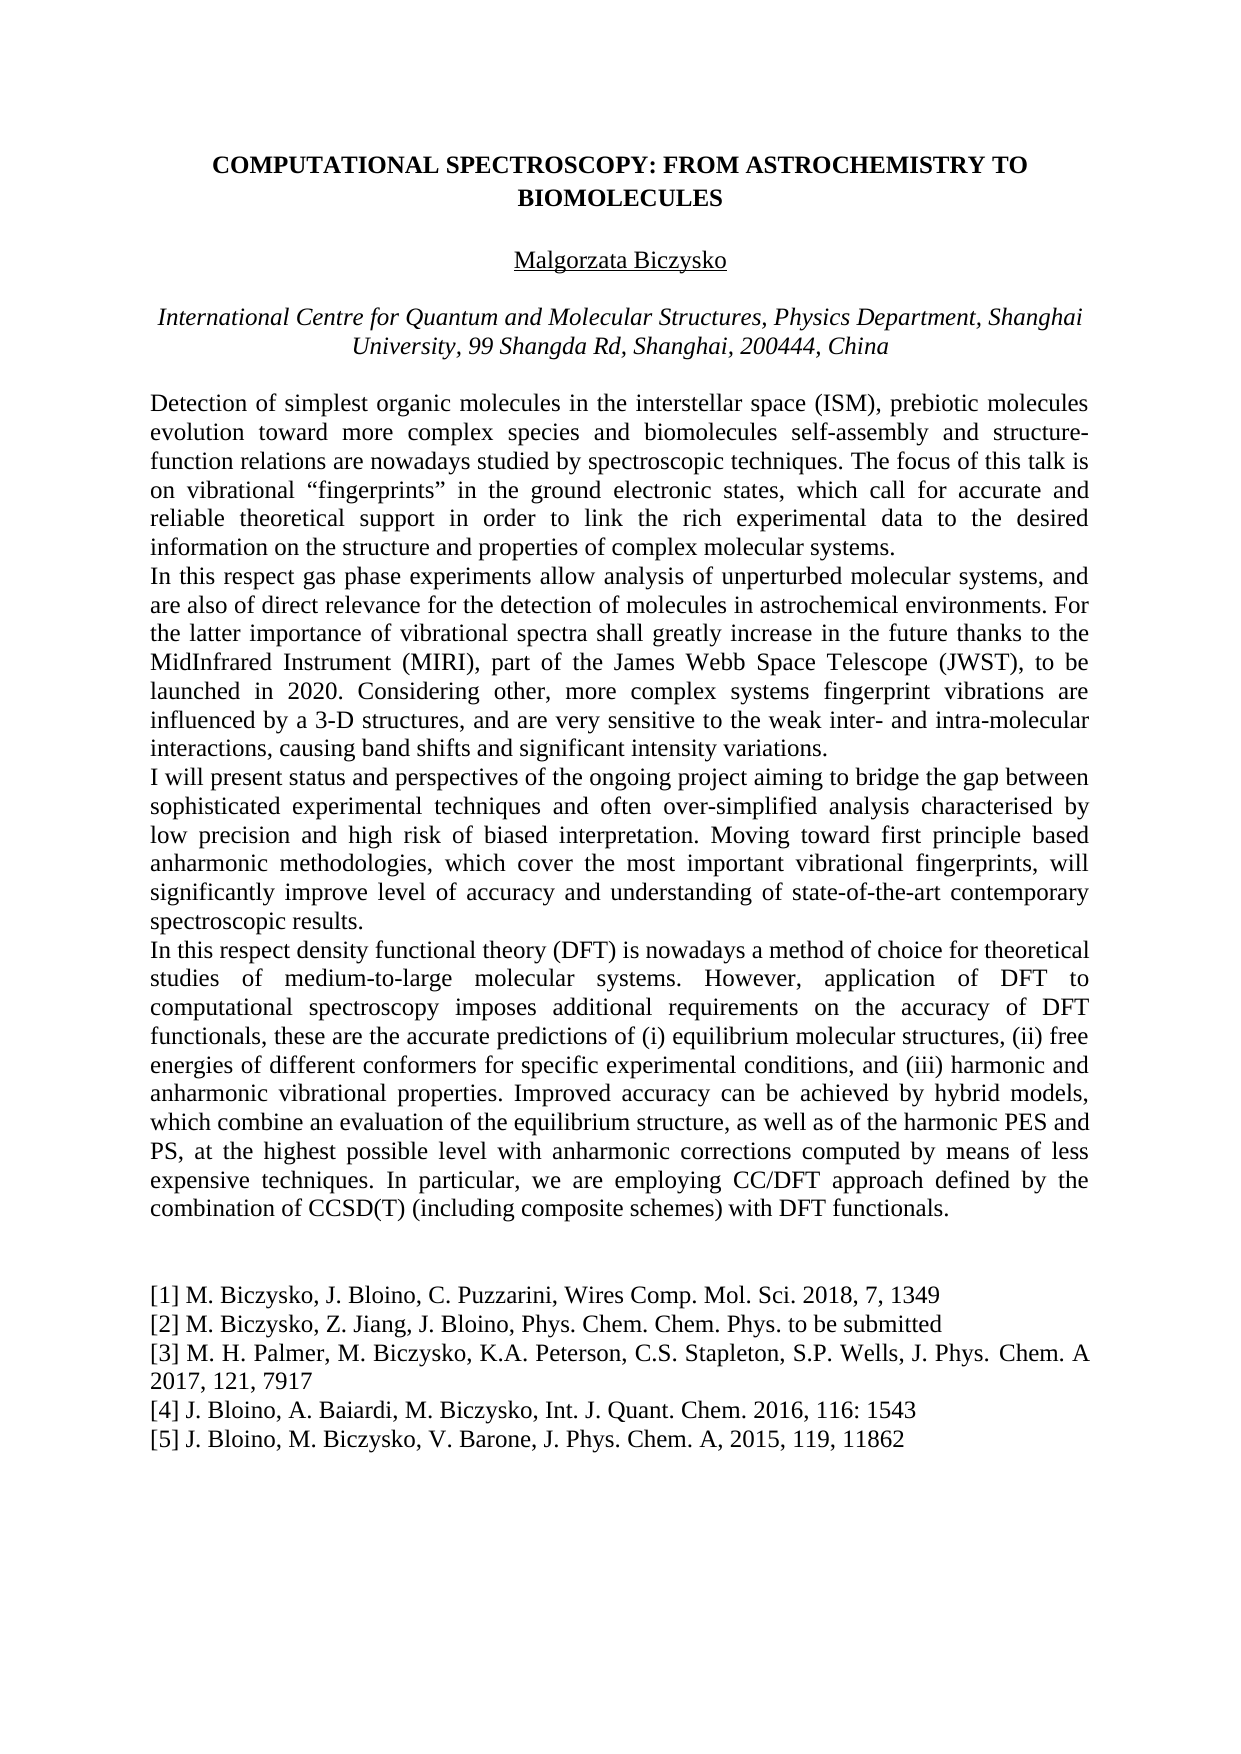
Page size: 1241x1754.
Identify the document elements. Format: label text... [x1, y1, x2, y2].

text In this respect gas phase experiments allow analysis of unperturbed molecular systems, and are also of direct relevance for the detection of molecules in astrochemical environments. For the latter importance of vibrational spectra shall greatly increase in the future thanks to the MidInfrared Instrument (MIRI), part of the James Webb Space Telescope (JWST), to be launched in 2020. Considering other, more complex systems fingerprint vibrations are influenced by a 3-D structures, and are very sensitive to the weak inter- and intra-molecular interactions, causing band shifts and significant intensity variations. [150, 561, 1090, 762]
text In this respect density functional theory (DFT) is nowadays a method of choice for theoretical studies of medium-to-large molecular systems. However, application of DFT to computational spectroscopy imposes additional requirements on the accuracy of DFT functionals, these are the accurate predictions of (i) equilibrium molecular structures, (ii) free energies of different conformers for specific experimental conditions, and (iii) harmonic and anharmonic vibrational properties. Improved accuracy can be achieved by hybrid models, which combine an evaluation of the equilibrium structure, as well as of the harmonic PES and PS, at the highest possible level with anharmonic corrections computed by means of less expensive techniques. In particular, we are employing CC/DFT approach defined by the combination of CCSD(T) (including composite schemes) with DFT functionals. [150, 935, 1090, 1223]
text [4] J. Bloino, A. Baiardi, M. Biczysko, Int. J. Quant. Chem. 2016, 116: 1543 [150, 1395, 1090, 1424]
text [1] M. Biczysko, J. Bloino, C. Puzzarini, Wires Comp. Mol. Sci. 2018, 7, 1349 [150, 1280, 1090, 1309]
text International Centre for Quantum and Molecular Structures, Physics Department, Shanghai University, 99 Shangda Rd, Shanghai, 200444, China [150, 302, 1090, 360]
text [3] M. H. Palmer, M. Biczysko, K.A. Peterson, C.S. Stapleton, S.P. Wells, J. Phys. Chem. A 2017, 121, 7917 [150, 1338, 1090, 1395]
text COMPUTATIONAL SPECTROSCOPY: FROM ASTROCHEMISTRY TO BIOMOLECULES [150, 150, 1090, 212]
text I will present status and perspectives of the ongoing project aiming to bridge the gap between sophisticated experimental techniques and often over-simplified analysis characterised by low precision and high risk of biased interpretation. Moving toward first principle based anharmonic methodologies, which cover the most important vibrational fingerprints, will significantly improve level of accuracy and understanding of state-of-the-art contemporary spectroscopic results. [150, 762, 1090, 935]
text Detection of simplest organic molecules in the interstellar space (ISM), prebiotic molecules evolution toward more complex species and biomolecules self-assembly and structure-function relations are nowadays studied by spectroscopic techniques. The focus of this talk is on vibrational “fingerprints” in the ground electronic states, which call for accurate and reliable theoretical support in order to link the rich experimental data to the desired information on the structure and properties of complex molecular systems. [150, 388, 1090, 561]
text Malgorzata Biczysko [150, 245, 1090, 273]
text [5] J. Bloino, M. Biczysko, V. Barone, J. Phys. Chem. A, 2015, 119, 11862 [150, 1424, 1090, 1453]
text [2] M. Biczysko, Z. Jiang, J. Bloino, Phys. Chem. Chem. Phys. to be submitted [150, 1309, 1090, 1338]
